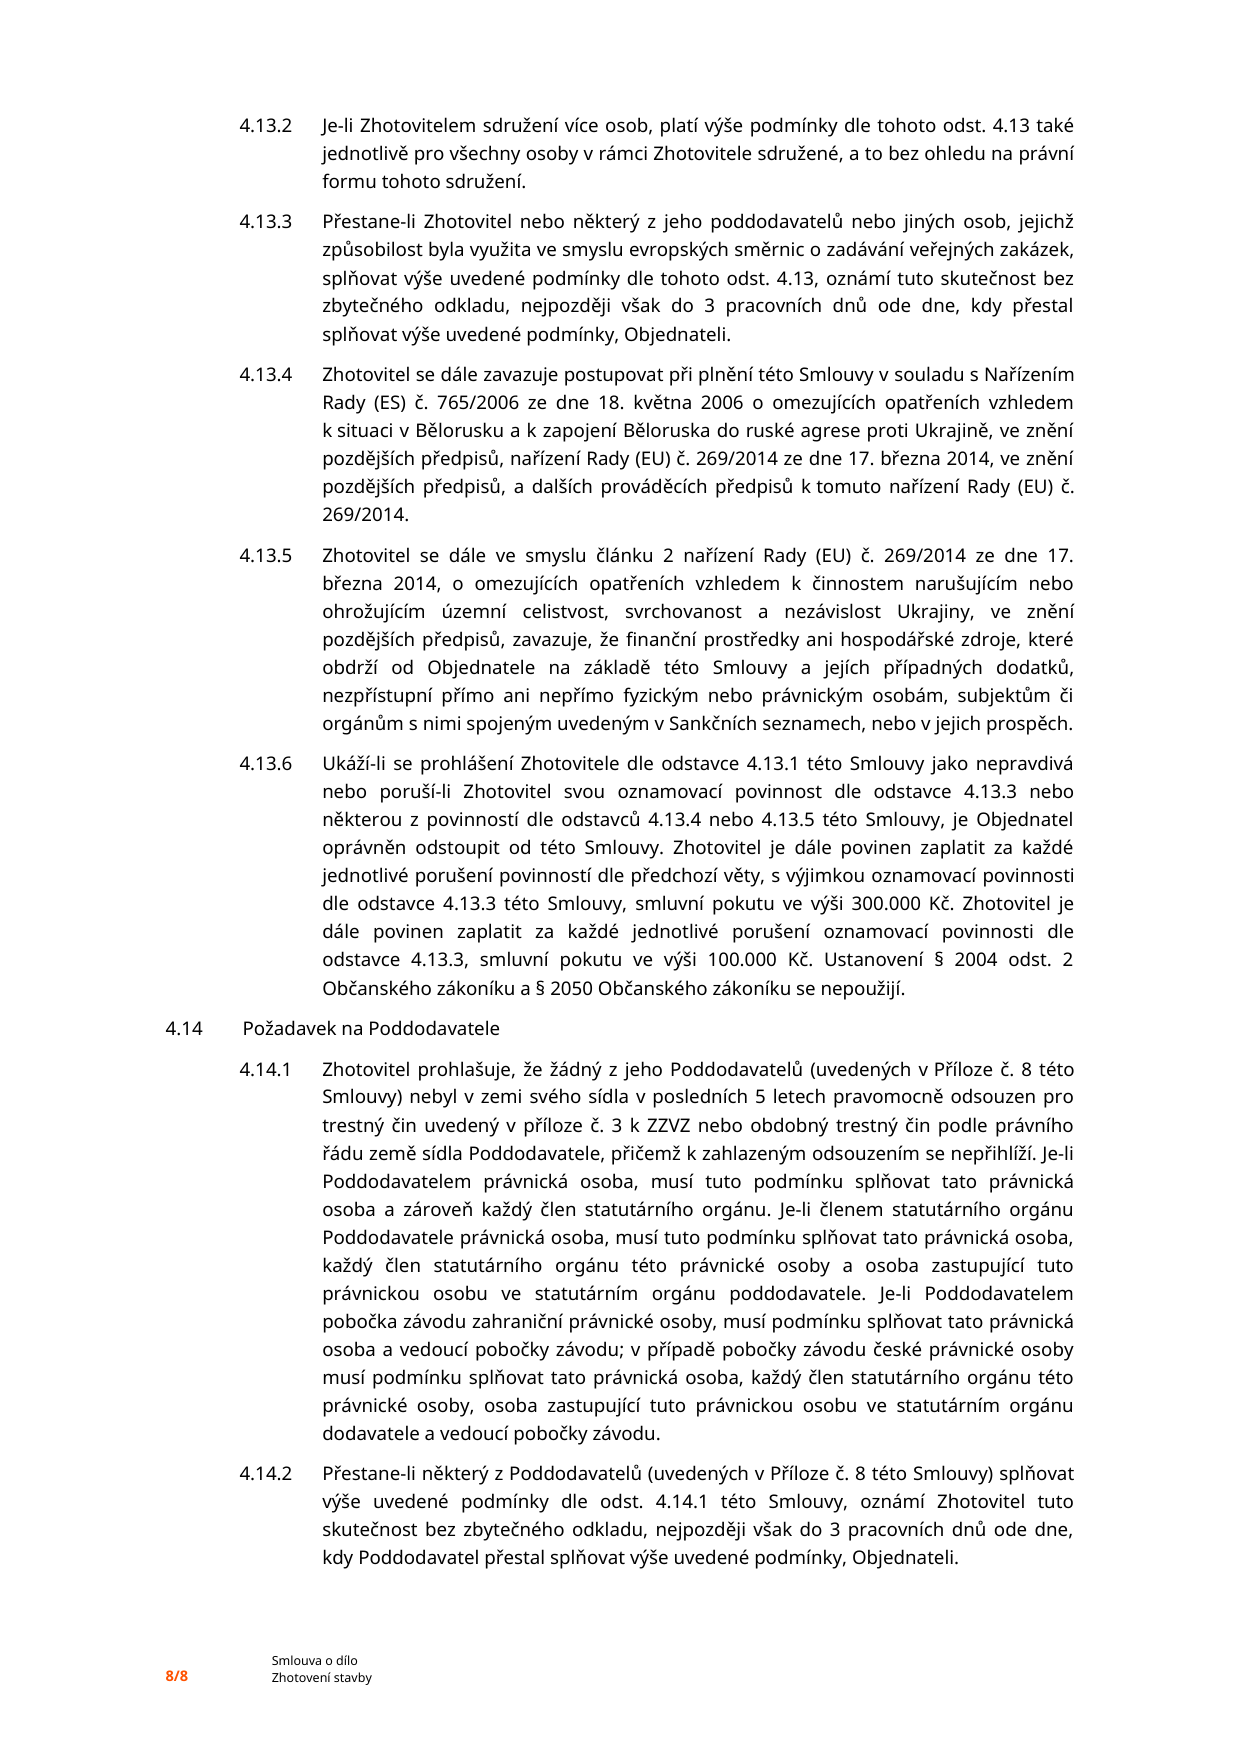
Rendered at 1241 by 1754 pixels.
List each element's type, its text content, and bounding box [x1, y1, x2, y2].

text Zhotovitel se dále ve smyslu článku 2 nařízení Rady (EU) č. 269/2014 ze dne 17. března 2014, o omezujících opatřeních vzhledem k činnostem narušujícím nebo ohrožujícím územní celistvost, svrchovanost a nezávislost Ukrajiny, ve znění pozdějších předpisů, zavazuje, že finanční prostředky ani hospodářské zdroje, které obdrží od Objednatele na základě této Smlouvy a jejích případných dodatků, nezpřístupní přímo ani nepřímo fyzickým nebo právnickým osobám, subjektům či orgánům s nimi spojeným uvedeným v Sankčních seznamech, nebo v jejich prospěch. [239, 542, 1075, 736]
text Ukáží-li se prohlášení Zhotovitele dle odstavce 4.13.1 této Smlouvy jako nepravdivá nebo poruší-li Zhotovitel svou oznamovací povinnost dle odstavce 4.13.3 nebo některou z povinností dle odstavců 4.13.4 nebo 4.13.5 této Smlouvy, je Objednatel oprávněn odstoupit od této Smlouvy. Zhotovitel je dále povinen zaplatit za každé jednotlivé porušení povinností dle předchozí věty, s výjimkou oznamovací povinnosti dle odstavce 4.13.3 této Smlouvy, smluvní pokutu ve výši 300.000 Kč. Zhotovitel je dále povinen zaplatit za každé jednotlivé porušení oznamovací povinnosti dle odstavce 4.13.3, smluvní pokutu ve výši 100.000 Kč. Ustanovení § 2004 odst. 2 Občanského zákoníku a § 2050 Občanského zákoníku se nepoužijí. [239, 751, 1075, 1000]
text Zhotovitel se dále zavazuje postupovat při plnění této Smlouvy v souladu s Nařízením Rady (ES) č. 765/2006 ze dne 18. května 2006 o omezujících opatřeních vzhledem k situaci v Bělorusku a k zapojení Běloruska do ruské agrese proti Ukrajině, ve znění pozdějších předpisů, nařízení Rady (EU) č. 269/2014 ze dne 17. března 2014, ve znění pozdějších předpisů, a dalších prováděcích předpisů k tomuto nařízení Rady (EU) č. 269/2014. [239, 361, 1075, 527]
list Požadavek na Poddodavatele [165, 1015, 1075, 1041]
text Přestane-li Zhotovitel nebo některý z jeho poddodavatelů nebo jiných osob, jejichž způsobilost byla využita ve smyslu evropských směrnic o zadávání veřejných zakázek, splňovat výše uvedené podmínky dle tohoto odst. 4.13, oznámí tuto skutečnost bez zbytečného odkladu, nejpozději však do 3 pracovních dnů ode dne, kdy přestal splňovat výše uvedené podmínky, Objednateli. [239, 209, 1075, 346]
list Zhotovitel prohlašuje, že žádný z jeho Poddodavatelů (uvedených v Příloze č. 8 této Smlouvy) nebyl v zemi svého sídla v posledních 5 letech pravomocně odsouzen pro trestný čin uvedený v příloze č. 3 k ZZVZ nebo obdobný trestný čin podle právního řádu země sídla Poddodavatele, přičemž k zahlazeným odsouzením se nepřihlíží. Je-li Poddodavatelem právnická osoba, musí tuto podmínku splňovat tato právnická osoba a zároveň každý člen statutárního orgánu. Je-li členem statutárního orgánu Poddodavatele právnická osoba, musí tuto podmínku splňovat tato právnická osoba, každý člen statutárního orgánu této právnické osoby a osoba zastupující tuto právnickou osobu ve statutárním orgánu poddodavatele. Je-li Poddodavatelem pobočka závodu zahraniční právnické osoby, musí podmínku splňovat tato právnická osoba a vedoucí pobočky závodu; v případě pobočky závodu české právnické osoby musí podmínku splňovat tato právnická osoba, každý člen statutárního orgánu této právnické osoby, osoba zastupující tuto právnickou osobu ve statutárním orgánu dodavatele a vedoucí pobočky závodu. [239, 1056, 1075, 1446]
list Přestane-li některý z Poddodavatelů (uvedených v Příloze č. 8 této Smlouvy) splňovat výše uvedené podmínky dle odst. 4.14.1 této Smlouvy, oznámí Zhotovitel tuto skutečnost bez zbytečného odkladu, nejpozději však do 3 pracovních dnů ode dne, kdy Poddodavatel přestal splňovat výše uvedené podmínky, Objednateli. [239, 1461, 1075, 1570]
text Je-li Zhotovitelem sdružení více osob, platí výše podmínky dle tohoto odst. 4.13 také jednotlivě pro všechny osoby v rámci Zhotovitele sdružené, a to bez ohledu na právní formu tohoto sdružení. [239, 112, 1075, 194]
